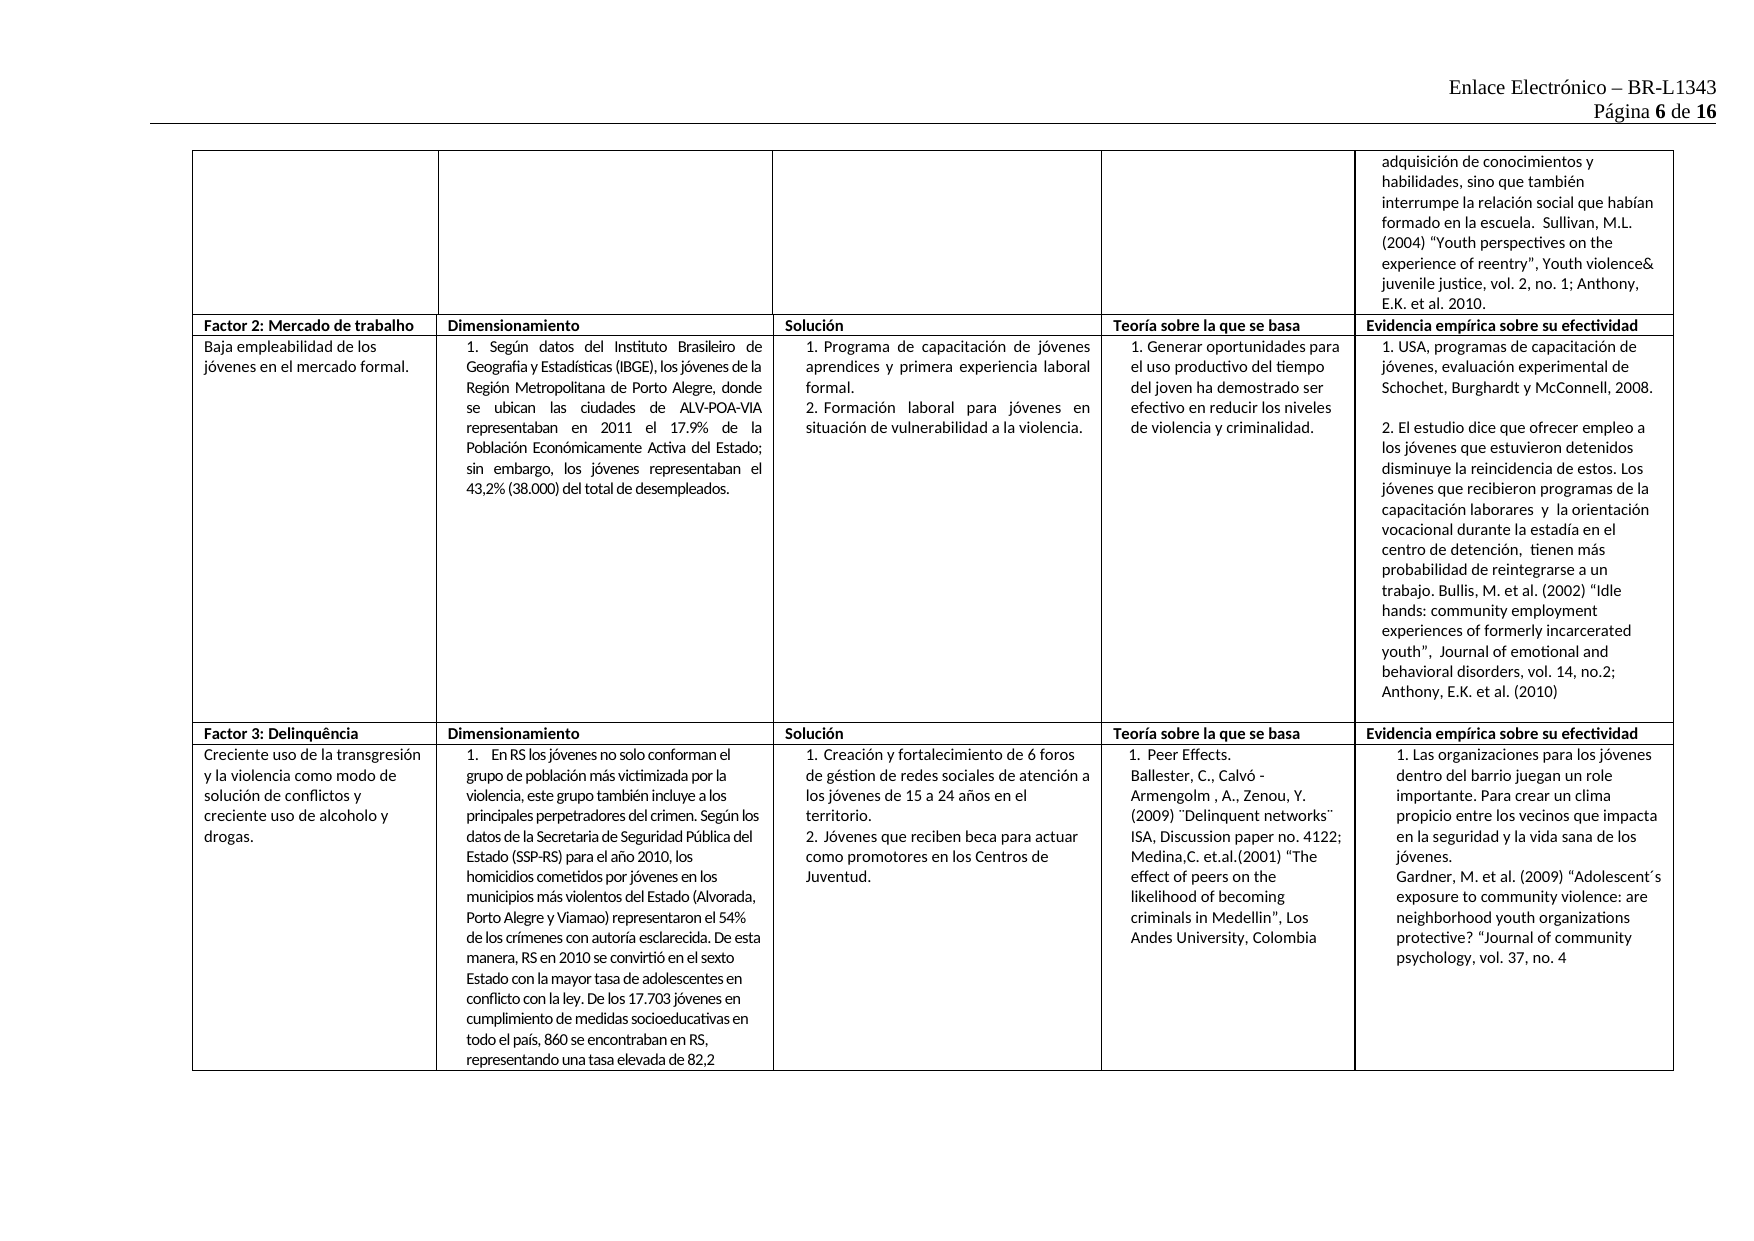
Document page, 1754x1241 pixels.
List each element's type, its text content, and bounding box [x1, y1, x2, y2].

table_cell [773, 151, 1101, 314]
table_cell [437, 745, 773, 1069]
table_cell Baja empleabilidad de los jóvenes en el mercado formal. [193, 336, 436, 722]
table_cell 1. Según datos del Instituto Brasileiro de Geografia y Estadísticas (IBGE), los jóvenes de la Región Metropolitana de Porto Alegre, donde se ubican las ciudades de ALV-POA-VIA representaban en 2011 el 17.9% de la Población Económicamente Activa del Estado; sin embargo, los jóvenes representaban el 43,2% (38.000) del total de desempleados. [437, 336, 773, 722]
table_cell Solución [774, 723, 1101, 743]
table_cell 1. USA, programas de capacitación de jóvenes, evaluación experimental de Schochet, Burghardt y McConnell, 2008. 2. El estudio dice que ofrecer empleo a los jóvenes que estuvieron detenidos disminuye la reincidencia de estos. Los jóvenes que recibieron programas de la capacitación laborares y la orientación vocacional durante la estadía en el centro de detención, tienen más probabilidad de reintegrarse a un trabajo. Bullis, M. et al. (2002) “Idle hands: community employment experiences of formerly incarcerated youth”, Journal of emotional and behavioral disorders, vol. 14, no.2; Anthony, E.K. et al. (2010) [1356, 336, 1673, 722]
table_cell Solución [774, 315, 1101, 335]
table_cell Evidencia empírica sobre su efectividad [1356, 723, 1673, 743]
table_cell Dimensionamiento [437, 723, 773, 743]
table_cell Teoría sobre la que se basa [1102, 723, 1354, 743]
table_cell 1. Generar oportunidades para el uso productivo del tiempo del joven ha demostrado ser efectivo en reducir los niveles de violencia y criminalidad. [1102, 336, 1354, 722]
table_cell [193, 151, 438, 314]
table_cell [1102, 151, 1354, 314]
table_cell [1356, 745, 1673, 1069]
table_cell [1102, 745, 1354, 1069]
table_cell Evidencia empírica sobre su efectividad [1356, 315, 1673, 335]
table_cell Factor 2: Mercado de trabalho [193, 315, 436, 335]
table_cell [193, 745, 436, 1069]
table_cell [439, 151, 772, 314]
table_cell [1356, 151, 1673, 314]
table_cell Programa de capacitación de jóvenes aprendices y primera experiencia laboral formal. Formación laboral para jóvenes en situación de vulnerabilidad a la violencia. [774, 336, 1101, 722]
table_cell Teoría sobre la que se basa [1102, 315, 1354, 335]
table_cell Factor 3: Delinquência [193, 723, 436, 743]
table_cell Dimensionamiento [437, 315, 773, 335]
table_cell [774, 745, 1101, 1069]
